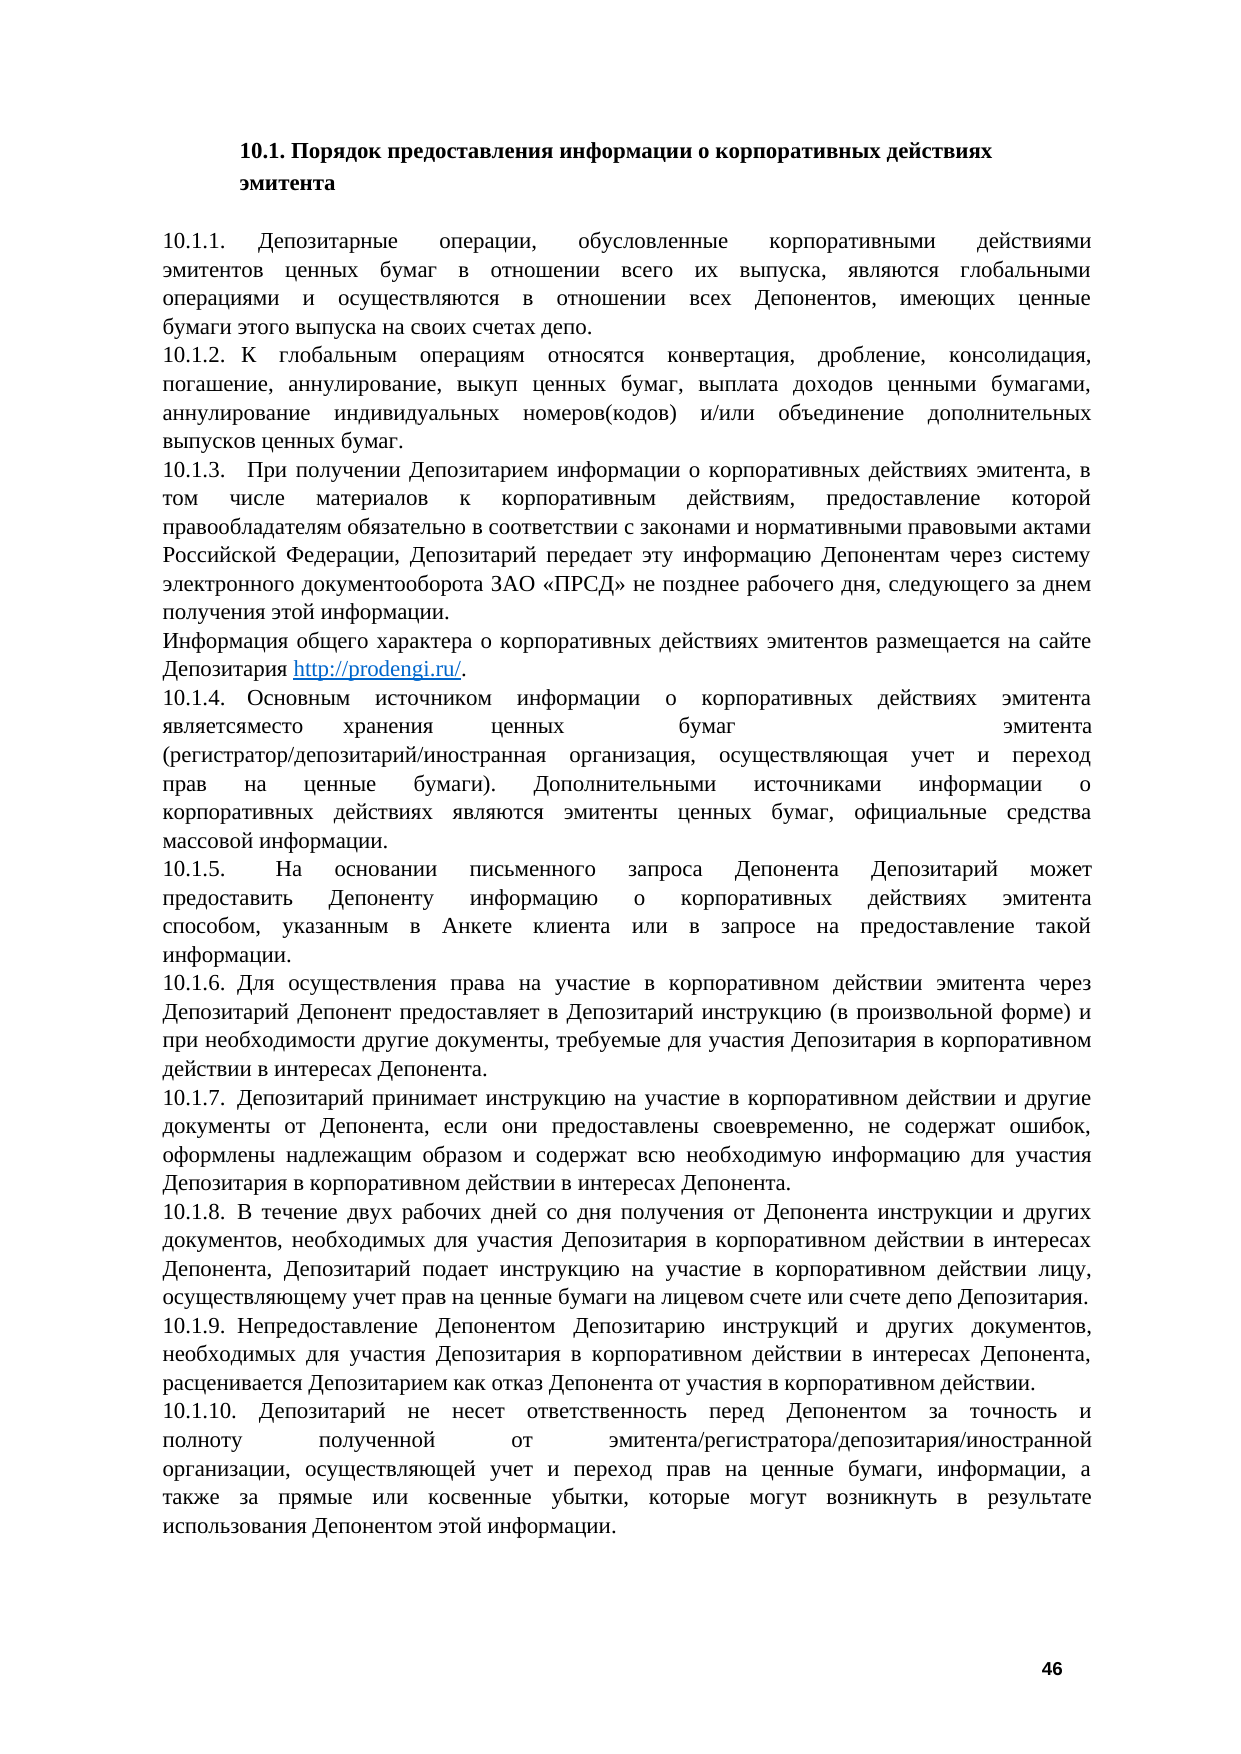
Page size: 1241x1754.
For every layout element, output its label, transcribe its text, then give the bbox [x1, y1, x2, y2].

text 10.1.5. На основании письменного запроса Депонента Депозитарий может предоставить Депоненту информацию о корпоративных действиях эмитента способом, указанным в Анкете клиента или в запросе на предоставление такой информации. [162, 854, 1093, 968]
text 10.1.10. Депозитарий не несет ответственность перед Депонентом за точность и полноту полученной от эмитента/регистратора/депозитария/иностранной организации, осуществляющей учет и переход прав на ценные бумаги, информации, а также за прямые или косвенные убытки, которые могут возникнуть в результате использования Депонентом этой информации. [162, 1396, 1093, 1539]
list Непредоставление Депонентом Депозитарию инструкций и других документов, необходимых для участия Депозитария в корпоративном действии в интересах Депонента, расценивается Депозитарием как отказ Депонента от участия в корпоративном действии. [162, 1311, 1093, 1396]
list Для осуществления права на участие в корпоративном действии эмитента через Депозитарий Депонент предоставляет в Депозитарий инструкцию (в произвольной форме) и при необходимости другие документы, требуемые для участия Депозитария в корпоративном действии в интересах Депонента. [162, 968, 1093, 1082]
list В течение двух рабочих дней со дня получения от Депонента инструкции и других документов, необходимых для участия Депозитария в корпоративном действии в интересах Депонента, Депозитарий подает инструкцию на участие в корпоративном действии лицу, осуществляющему учет прав на ценные бумаги на лицевом счете или счете депо Депозитария. [162, 1196, 1093, 1311]
list Депозитарий принимает инструкцию на участие в корпоративном действии и другие документы от Депонента, если они предоставлены своевременно, не содержат ошибок, оформлены надлежащим образом и содержат всю необходимую информацию для участия Депозитария в корпоративном действии в интересах Депонента. [162, 1082, 1093, 1196]
text 10.1. Порядок предоставления информации о корпоративных действиях эмитента [239, 132, 1093, 196]
text Информация общего характера о корпоративных действиях эмитентов размещается на сайте Депозитария http://prodengi.ru/. [162, 626, 1093, 683]
list Основным источником информации о корпоративных действиях эмитента является место хранения ценных бумаг эмитента (регистратор/депозитарий/иностранная организация, осуществляющая учет и переход прав на ценные бумаги). Дополнительными источниками информации о корпоративных действиях являются эмитенты ценных бумаг, официальные средства массовой информации. [162, 683, 1092, 854]
list При получении Депозитарием информации о корпоративных действиях эмитента, в том числе материалов к корпоративным действиям, предоставление которой правообладателям обязательно в соответствии с законами и нормативными правовыми актами Российской Федерации, Депозитарий передает эту информацию Депонентам через систему электронного документооборота ЗАО «ПРСД» не позднее рабочего дня, следующего за днем получения этой информации. [162, 454, 1092, 626]
list К глобальным операциям относятся конвертация, дробление, консолидация, погашение, аннулирование, выкуп ценных бумаг, выплата доходов ценными бумагами, аннулирование индивидуальных номеров(кодов) и/или объединение дополнительных выпусков ценных бумаг. [162, 340, 1093, 454]
text 10.1.1. Депозитарные операции, обусловленные корпоративными действиями эмитентов ценных бумаг в отношении всего их выпуска, являются глобальными операциями и осуществляются в отношении всех Депонентов, имеющих ценные бумаги этого выпуска на своих счетах депо. [162, 226, 1092, 340]
